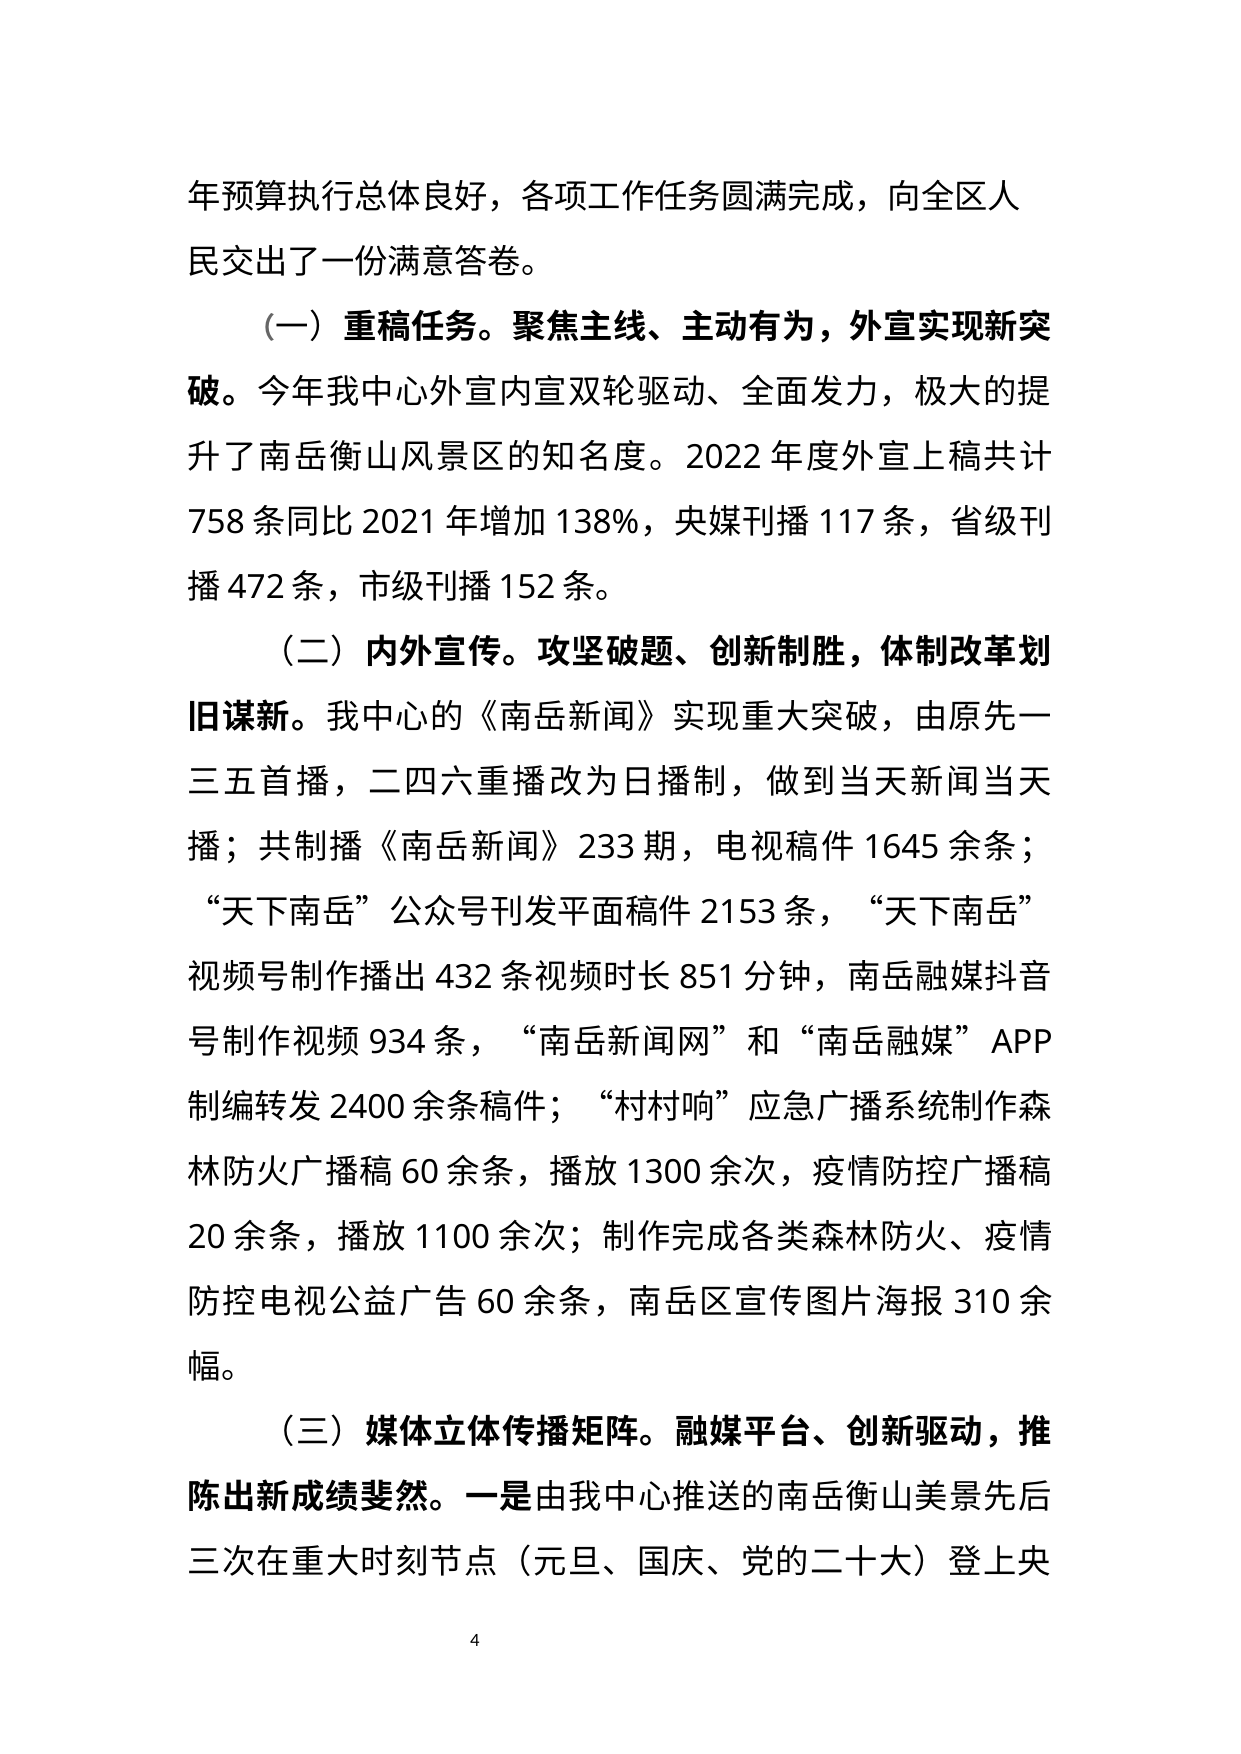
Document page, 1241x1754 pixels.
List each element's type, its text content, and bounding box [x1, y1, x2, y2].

text （一）重稿任务。聚焦主线、主动有为，外宣实现新突破。今年我中心外宣内宣双轮驱动、全面发力，极大的提升了南岳衡山风景区的知名度。2022年度外宣上稿共计758条同比2021年增加138%，央媒刊播117条，省级刊播472条，市级刊播152条。 [187, 292, 1053, 617]
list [187, 162, 1053, 292]
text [187, 1397, 1053, 1592]
text （二）内外宣传。攻坚破题、创新制胜，体制改革划旧谋新。我中心的《南岳新闻》实现重大突破，由原先一三五首播，二四六重播改为日播制，做到当天新闻当天播；共制播《南岳新闻》233期，电视稿件1645余条；“天下南岳”公众号刊发平面稿件2153条，“天下南岳”视频号制作播出432条视频时长851分钟，南岳融媒抖音号制作视频934条，“南岳新闻网”和“南岳融媒”APP制编转发2400余条稿件；“村村响”应急广播系统制作森林防火广播稿60余条，播放1300余次，疫情防控广播稿20余条，播放1100余次；制作完成各类森林防火、疫情防控电视公益广告60余条，南岳区宣传图片海报310余幅。 [187, 617, 1053, 1397]
